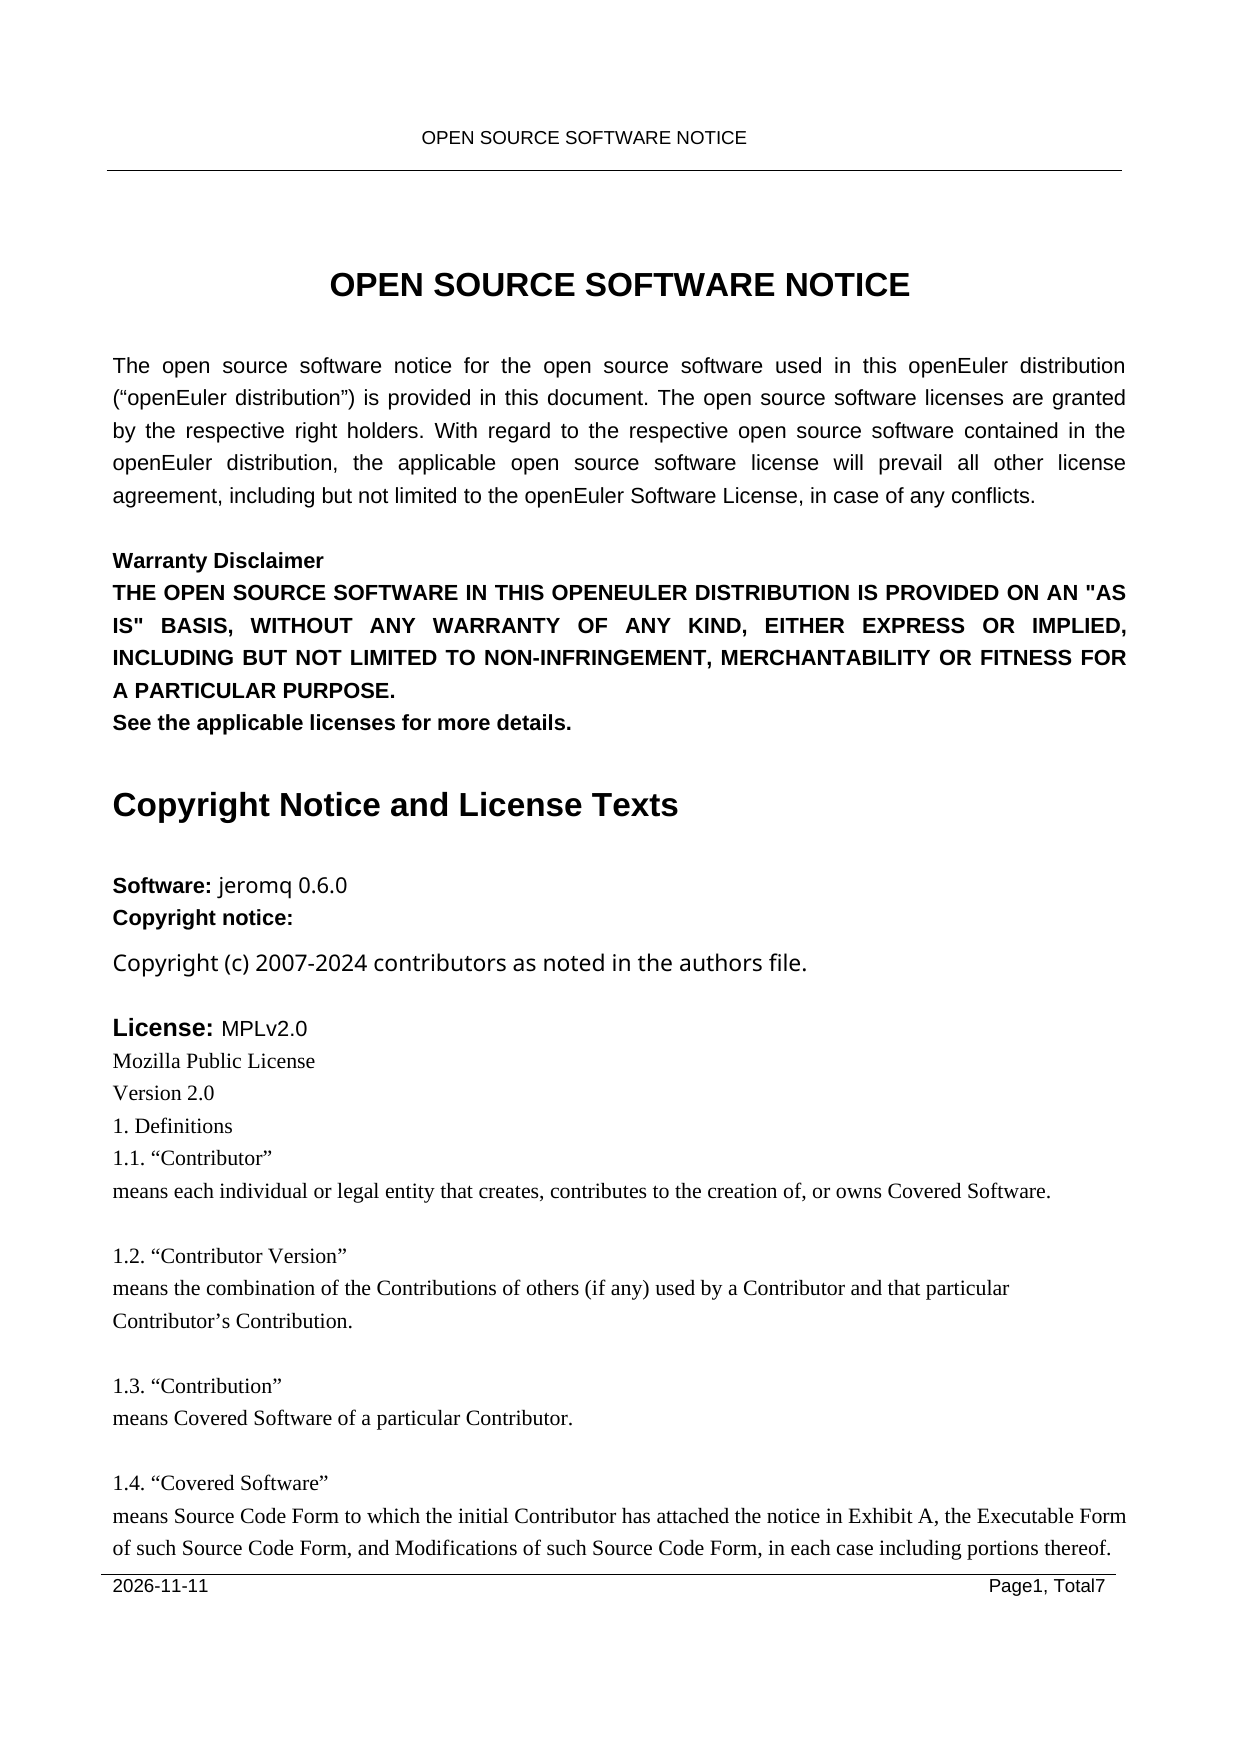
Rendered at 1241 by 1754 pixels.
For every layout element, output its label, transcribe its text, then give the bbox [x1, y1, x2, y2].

text THE OPEN SOURCE SOFTWARE IN THIS OPENEULER DISTRIBUTION IS PROVIDED ON AN "AS IS" BASIS, WITHOUT ANY WARRANTY OF ANY KIND, EITHER EXPRESS OR IMPLIED, INCLUDING BUT NOT LIMITED TO NON-INFRINGEMENT, MERCHANTABILITY OR FITNESS FOR A PARTICULAR PURPOSE. See the applicable licenses for more details. [112, 576, 1128, 739]
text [112, 1044, 1128, 1564]
title Software: jeromq 0.6.0 [112, 869, 1128, 901]
text Copyright Notice and License Texts [112, 771, 1128, 836]
text The open source software notice for the open source software used in this openEuler distribution (“openEuler distribution”) is provided in this document. The open source software licenses are granted by the respective right holders. With regard to the respective open source software contained in the openEuler distribution, the applicable open source software license will prevail all other license agreement, including but not limited to the openEuler Software License, in case of any conflicts. [112, 349, 1128, 511]
text Copyright (c) 2007-2024 contributors as noted in the authors file. [112, 947, 1128, 1012]
text Copyright notice: [112, 901, 1128, 934]
text License: MPLv2.0 [112, 1012, 1128, 1044]
text OPEN SOURCE SOFTWARE NOTICE [112, 251, 1128, 316]
text Warranty Disclaimer [112, 544, 1128, 576]
